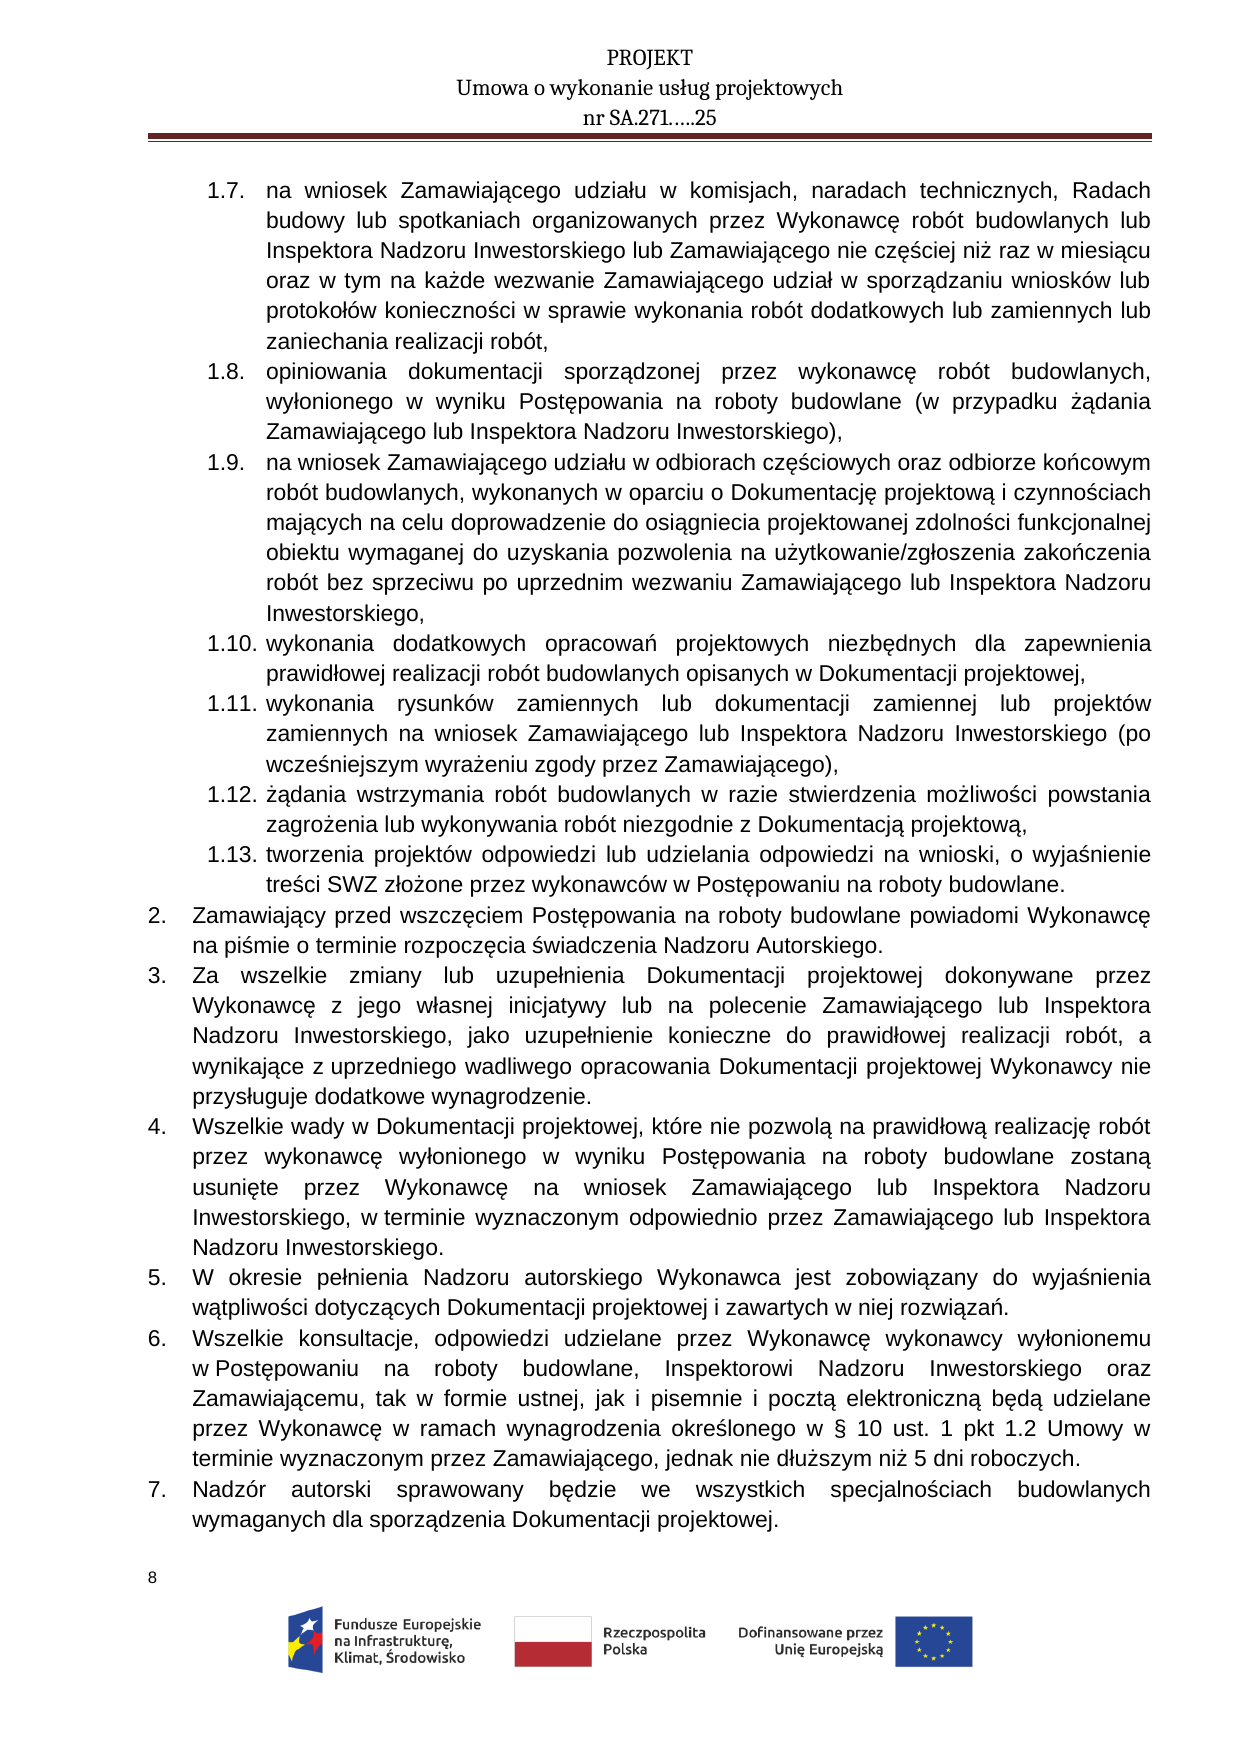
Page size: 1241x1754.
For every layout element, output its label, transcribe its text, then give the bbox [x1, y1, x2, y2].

subtitle Zamawiający przed wszczęciem Postępowania na roboty budowlane powiadomi Wykonawcę na piśmie o terminie rozpoczęcia świadczenia Nadzoru Autorskiego. [148, 902, 1152, 958]
subtitle opiniowania dokumentacji sporządzonej przez wykonawcę robót budowlanych, wyłonionego w wyniku Postępowania na roboty budowlane (w przypadku żądania Zamawiającego lub Inspektora Nadzoru Inwestorskiego), [207, 358, 1152, 444]
subtitle Wszelkie konsultacje, odpowiedzi udzielane przez Wykonawcę wykonawcy wyłonionemu w Postępowaniu na roboty budowlane, Inspektorowi Nadzoru Inwestorskiego oraz Zamawiającemu, tak w formie ustnej, jak i pisemnie i pocztą elektroniczną będą udzielane przez Wykonawcę w ramach wynagrodzenia określonego w § 10 ust. 1 pkt 1.2 Umowy w terminie wyznaczonym przez Zamawiającego, jednak nie dłuższym niż 5 dni roboczych. [148, 1324, 1152, 1472]
subtitle na wniosek Zamawiającego udziału w odbiorach częściowych oraz odbiorze końcowym robót budowlanych, wykonanych w oparciu o Dokumentację projektową i czynnościach mających na celu doprowadzenie do osiągniecia projektowanej zdolności funkcjonalnej obiektu wymaganej do uzyskania pozwolenia na użytkowanie/zgłoszenia zakończenia robót bez sprzeciwu po uprzednim wezwaniu Zamawiającego lub Inspektora Nadzoru Inwestorskiego, [207, 448, 1152, 626]
subtitle Za wszelkie zmiany lub uzupełnienia Dokumentacji projektowej dokonywane przez Wykonawcę z jego własnej inicjatywy lub na polecenie Zamawiającego lub Inspektora Nadzoru Inwestorskiego, jako uzupełnienie konieczne do prawidłowej realizacji robót, a wynikające z uprzedniego wadliwego opracowania Dokumentacji projektowej Wykonawcy nie przysługuje dodatkowe wynagrodzenie. [148, 962, 1152, 1109]
subtitle wykonania rysunków zamiennych lub dokumentacji zamiennej lub projektów zamiennych na wniosek Zamawiającego lub Inspektora Nadzoru Inwestorskiego (po wcześniejszym wyrażeniu zgody przez Zamawiającego), [207, 690, 1152, 777]
subtitle Nadzór autorski sprawowany będzie we wszystkich specjalnościach budowlanych wymaganych dla sporządzenia Dokumentacji projektowej. [148, 1476, 1152, 1532]
subtitle Wszelkie wady w Dokumentacji projektowej, które nie pozwolą na prawidłową realizację robót przez wykonawcę wyłonionego w wyniku Postępowania na roboty budowlane zostaną usunięte przez Wykonawcę na wniosek Zamawiającego lub Inspektora Nadzoru Inwestorskiego, w terminie wyznaczonym odpowiednio przez Zamawiającego lub Inspektora Nadzoru Inwestorskiego. [148, 1113, 1152, 1260]
subtitle W okresie pełnienia Nadzoru autorskiego Wykonawca jest zobowiązany do wyjaśnienia wątpliwości dotyczących Dokumentacji projektowej i zawartych w niej rozwiązań. [148, 1264, 1152, 1321]
subtitle tworzenia projektów odpowiedzi lub udzielania odpowiedzi na wnioski, o wyjaśnienie treści SWZ złożone przez wykonawców w Postępowaniu na roboty budowlane. [207, 841, 1152, 898]
subtitle na wniosek Zamawiającego udziału w komisjach, naradach technicznych, Radach budowy lub spotkaniach organizowanych przez Wykonawcę robót budowlanych lub Inspektora Nadzoru Inwestorskiego lub Zamawiającego nie częściej niż raz w miesiącu oraz w tym na każde wezwanie Zamawiającego udział w sporządzaniu wniosków lub protokołów konieczności w sprawie wykonania robót dodatkowych lub zamiennych lub zaniechania realizacji robót, [207, 177, 1152, 354]
subtitle żądania wstrzymania robót budowlanych w razie stwierdzenia możliwości powstania zagrożenia lub wykonywania robót niezgodnie z Dokumentacją projektową, [207, 781, 1152, 837]
picture [271, 1589, 991, 1690]
subtitle wykonania dodatkowych opracowań projektowych niezbędnych dla zapewnienia prawidłowej realizacji robót budowlanych opisanych w Dokumentacji projektowej, [207, 630, 1152, 686]
